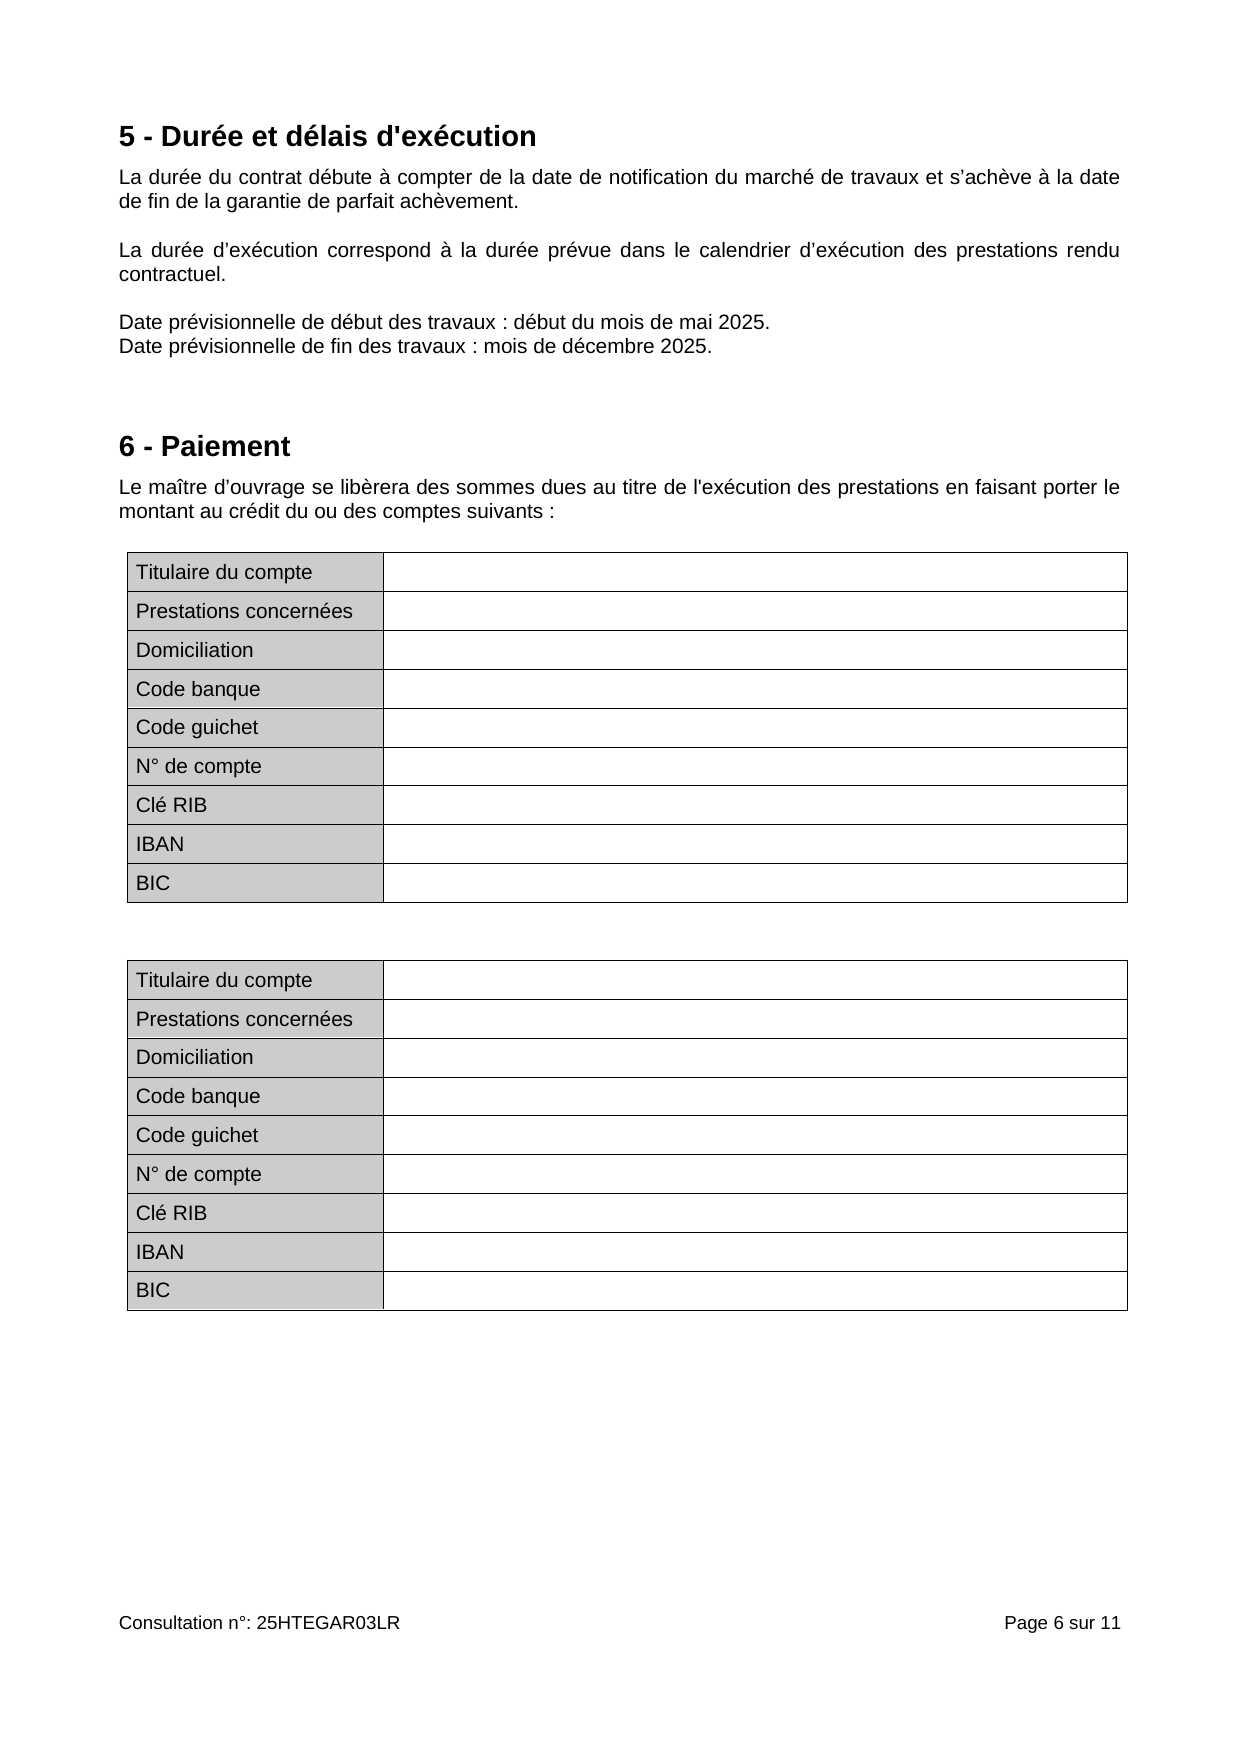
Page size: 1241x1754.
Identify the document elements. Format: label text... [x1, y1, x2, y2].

table_cell BIC [128, 1272, 383, 1309]
table_header [384, 553, 1127, 591]
table_cell Prestations concernées [128, 1000, 383, 1037]
table_cell BIC [128, 864, 383, 902]
text La durée d’exécution correspond à la durée prévue dans le calendrier d’exécution des prestations rendu contractuel. [119, 238, 1121, 286]
table_cell [384, 864, 1127, 902]
table_cell Domiciliation [128, 1039, 383, 1076]
subtitle 6 - Paiement [119, 429, 1121, 463]
table_cell N° de compte [128, 1155, 383, 1193]
table_cell Domiciliation [128, 631, 383, 669]
table_cell [384, 1272, 1127, 1309]
table_cell N° de compte [128, 748, 383, 785]
table_cell [384, 670, 1127, 707]
table_cell [384, 631, 1127, 669]
table_cell Code guichet [128, 709, 383, 746]
table_cell [384, 1078, 1127, 1115]
text Date prévisionnelle de début des travaux : début du mois de mai 2025. [119, 309, 1121, 333]
table_cell [384, 786, 1127, 824]
table_cell IBAN [128, 825, 383, 863]
table_cell IBAN [128, 1233, 383, 1271]
table_cell [384, 1194, 1127, 1232]
table_cell [384, 748, 1127, 785]
table_header [384, 961, 1127, 999]
table_cell [384, 1000, 1127, 1037]
table_cell Code banque [128, 670, 383, 707]
table_cell [384, 1116, 1127, 1154]
table_header Titulaire du compte [128, 553, 383, 591]
table_cell [384, 709, 1127, 746]
table_cell [384, 825, 1127, 863]
table_header Titulaire du compte [128, 961, 383, 999]
table_cell Code banque [128, 1078, 383, 1115]
table_cell Code guichet [128, 1116, 383, 1154]
table_cell [384, 592, 1127, 630]
table_cell [384, 1039, 1127, 1076]
text La durée du contrat débute à compter de la date de notification du marché de travaux et s’achève à la date de fin de la garantie de parfait achèvement. [119, 165, 1121, 213]
subtitle 5 - Durée et délais d'exécution [119, 119, 1121, 152]
table_cell Clé RIB [128, 786, 383, 824]
table_cell [384, 1233, 1127, 1271]
text Date prévisionnelle de fin des travaux : mois de décembre 2025. [119, 333, 1121, 357]
table_cell [384, 1155, 1127, 1193]
text Le maître d’ouvrage se libèrera des sommes dues au titre de l'exécution des prestations en faisant porter le montant au crédit du ou des comptes suivants : [119, 475, 1121, 523]
table_cell Prestations concernées [128, 592, 383, 630]
table_cell Clé RIB [128, 1194, 383, 1232]
